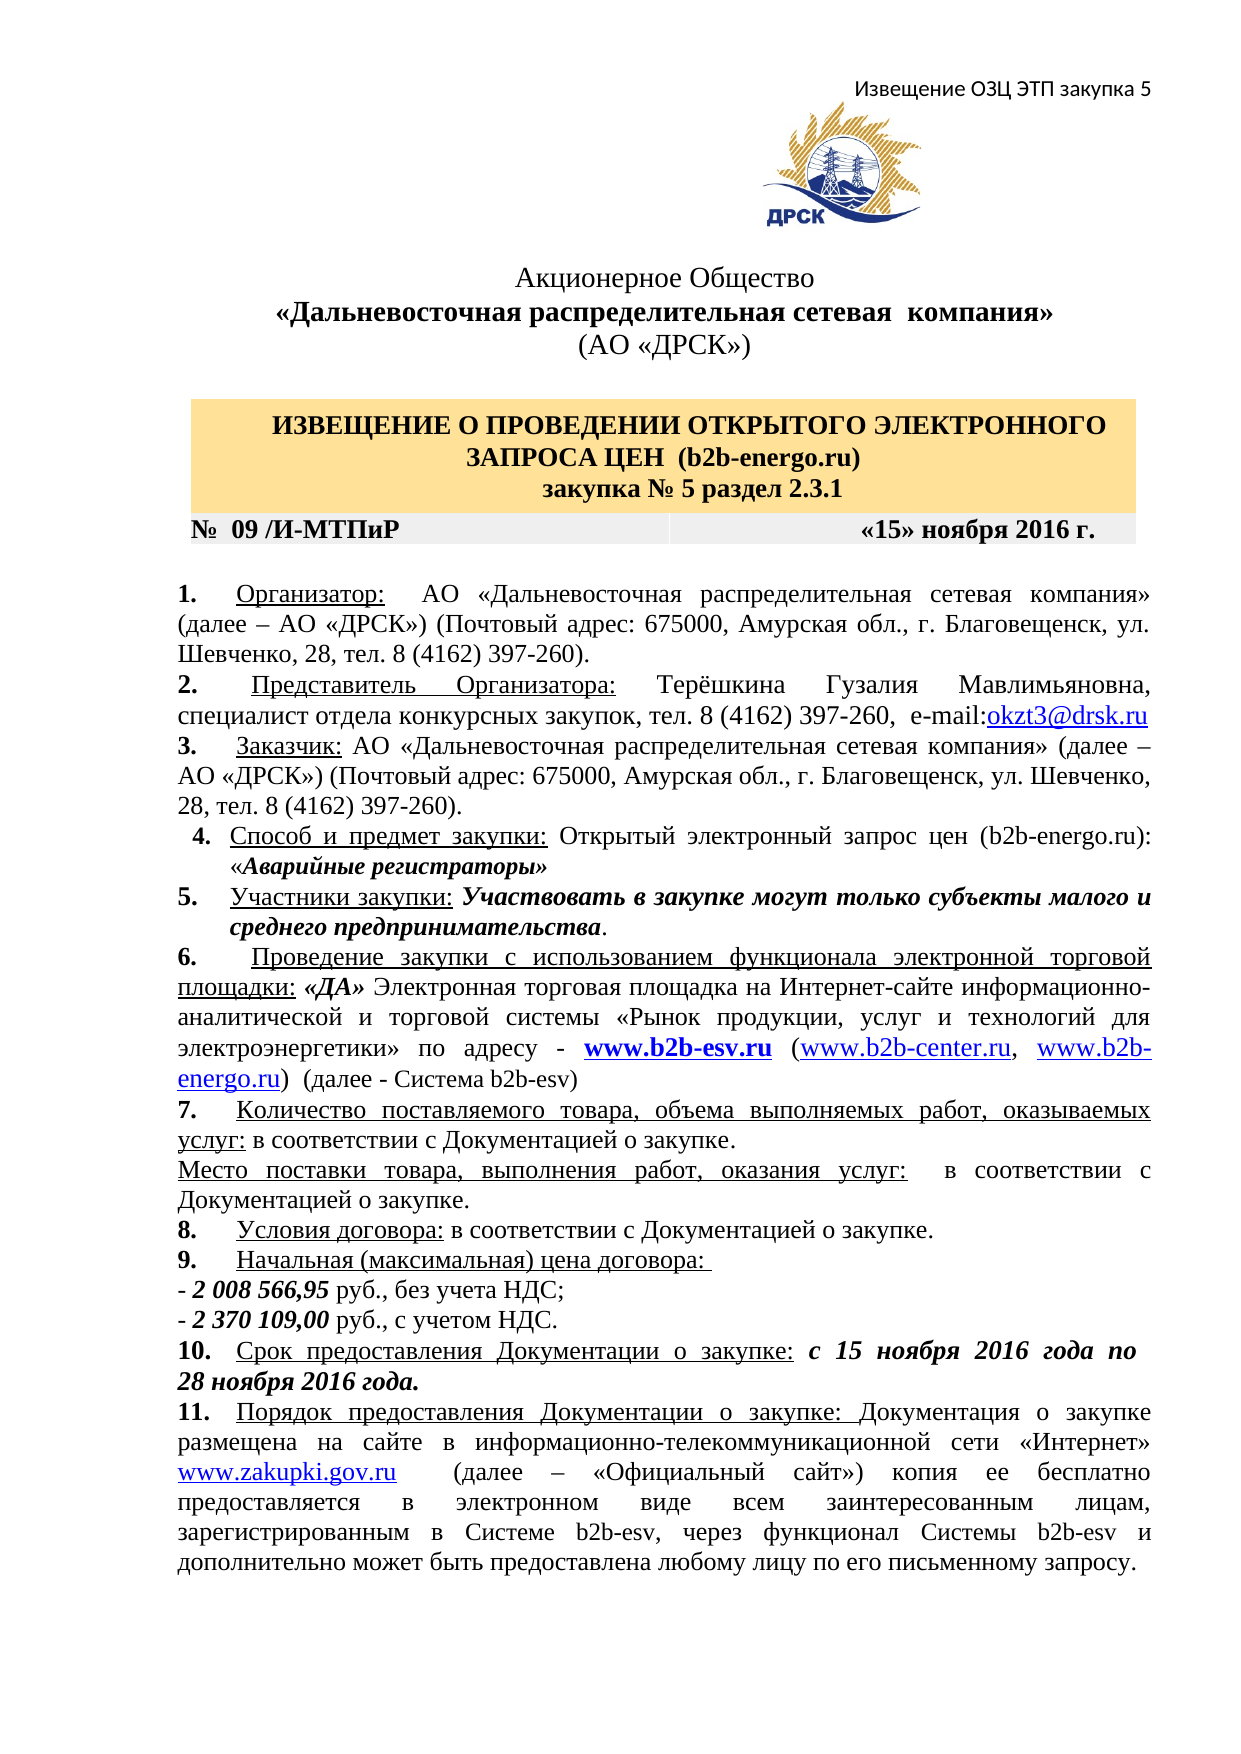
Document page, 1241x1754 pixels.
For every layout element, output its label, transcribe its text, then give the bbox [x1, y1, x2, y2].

list Начальная (максимальная) цена договора: [177, 1244, 1152, 1274]
table_cell «15» ноября 2016 г. [670, 513, 1136, 544]
list Участники закупки: Участвовать в закупке могут только субъекты малого и среднего предпринимательства. [177, 880, 1152, 941]
table_cell № 09 /И-МТПиР [191, 513, 669, 544]
list - 2 370 109,00 руб., с учетом НДС. [177, 1304, 1152, 1334]
list Условия договора: в соответствии с Документацией о закупке. [177, 1214, 1152, 1244]
text «Дальневосточная распределительная сетевая компания» [177, 294, 1152, 327]
list Количество поставляемого товара, объема выполняемых работ, оказываемых услуг: в соответствии с Документацией о закупке. [177, 1094, 1152, 1154]
text (АО «ДРСК») [177, 327, 1152, 361]
table_header ИЗВЕЩЕНИЕ О ПРОВЕДЕНИИ ОТКРЫТОГО ЭЛЕКТРОННОГО ЗАПРОСА ЦЕН (b2b-energo.ru) закупка № 5 раздел 2.3.1 [191, 399, 1136, 513]
list Порядок предоставления Документации о закупке: Документация о закупке размещена на сайте в информационно-телекоммуникационной сети «Интернет» www.zakupki.gov.ru (далее – «Официальный сайт») копия ее бесплатно предоставляется в электронном виде всем заинтересованным лицам, зарегистрированным в Системе b2b-esv, через функционал Системы b2b-esv и дополнительно может быть предоставлена любому лицу по его письменному запросу. [177, 1396, 1152, 1576]
list Организатор: АО «Дальневосточная распределительная сетевая компания» (далее – АО «ДРСК») (Почтовый адрес: 675000, Амурская обл., г. Благовещенск, ул. Шевченко, 28, тел. 8 (4162) 397-260). [177, 578, 1152, 668]
list Срок предоставления Документации о закупке: с 15 ноября 2016 года по 28 ноября 2016 года. [177, 1334, 1152, 1396]
picture [762, 101, 922, 232]
list Заказчик: АО «Дальневосточная распределительная сетевая компания» (далее – АО «ДРСК») (Почтовый адрес: 675000, Амурская обл., г. Благовещенск, ул. Шевченко, 28, тел. 8 (4162) 397-260). [177, 730, 1152, 820]
text Место поставки товара, выполнения работ, оказания услуг: в соответствии с Документацией о закупке. [177, 1154, 1152, 1214]
list Способ и предмет закупки: Открытый электронный запрос цен (b2b-energo.ru): «Аварийные регистраторы» [192, 820, 1152, 880]
text Акционерное Общество [177, 260, 1152, 294]
list Представитель Организатора: Терёшкина Гузалия Мавлимьяновна, специалист отдела конкурсных закупок, тел. 8 (4162) 397-260, e-mail:okzt3@drsk.ru [177, 668, 1152, 730]
list Проведение закупки с использованием функционала электронной торговой площадки: «ДА» Электронная торговая площадка на Интернет-сайте информационно-аналитической и торговой системы «Рынок продукции, услуг и технологий для электроэнергетики» по адресу - www.b2b-esv.ru (www.b2b-center.ru, www.b2b-energo.ru) (далее - Система b2b-esv) [177, 941, 1152, 1094]
list - 2 008 566,95 руб., без учета НДС; [177, 1274, 1152, 1304]
